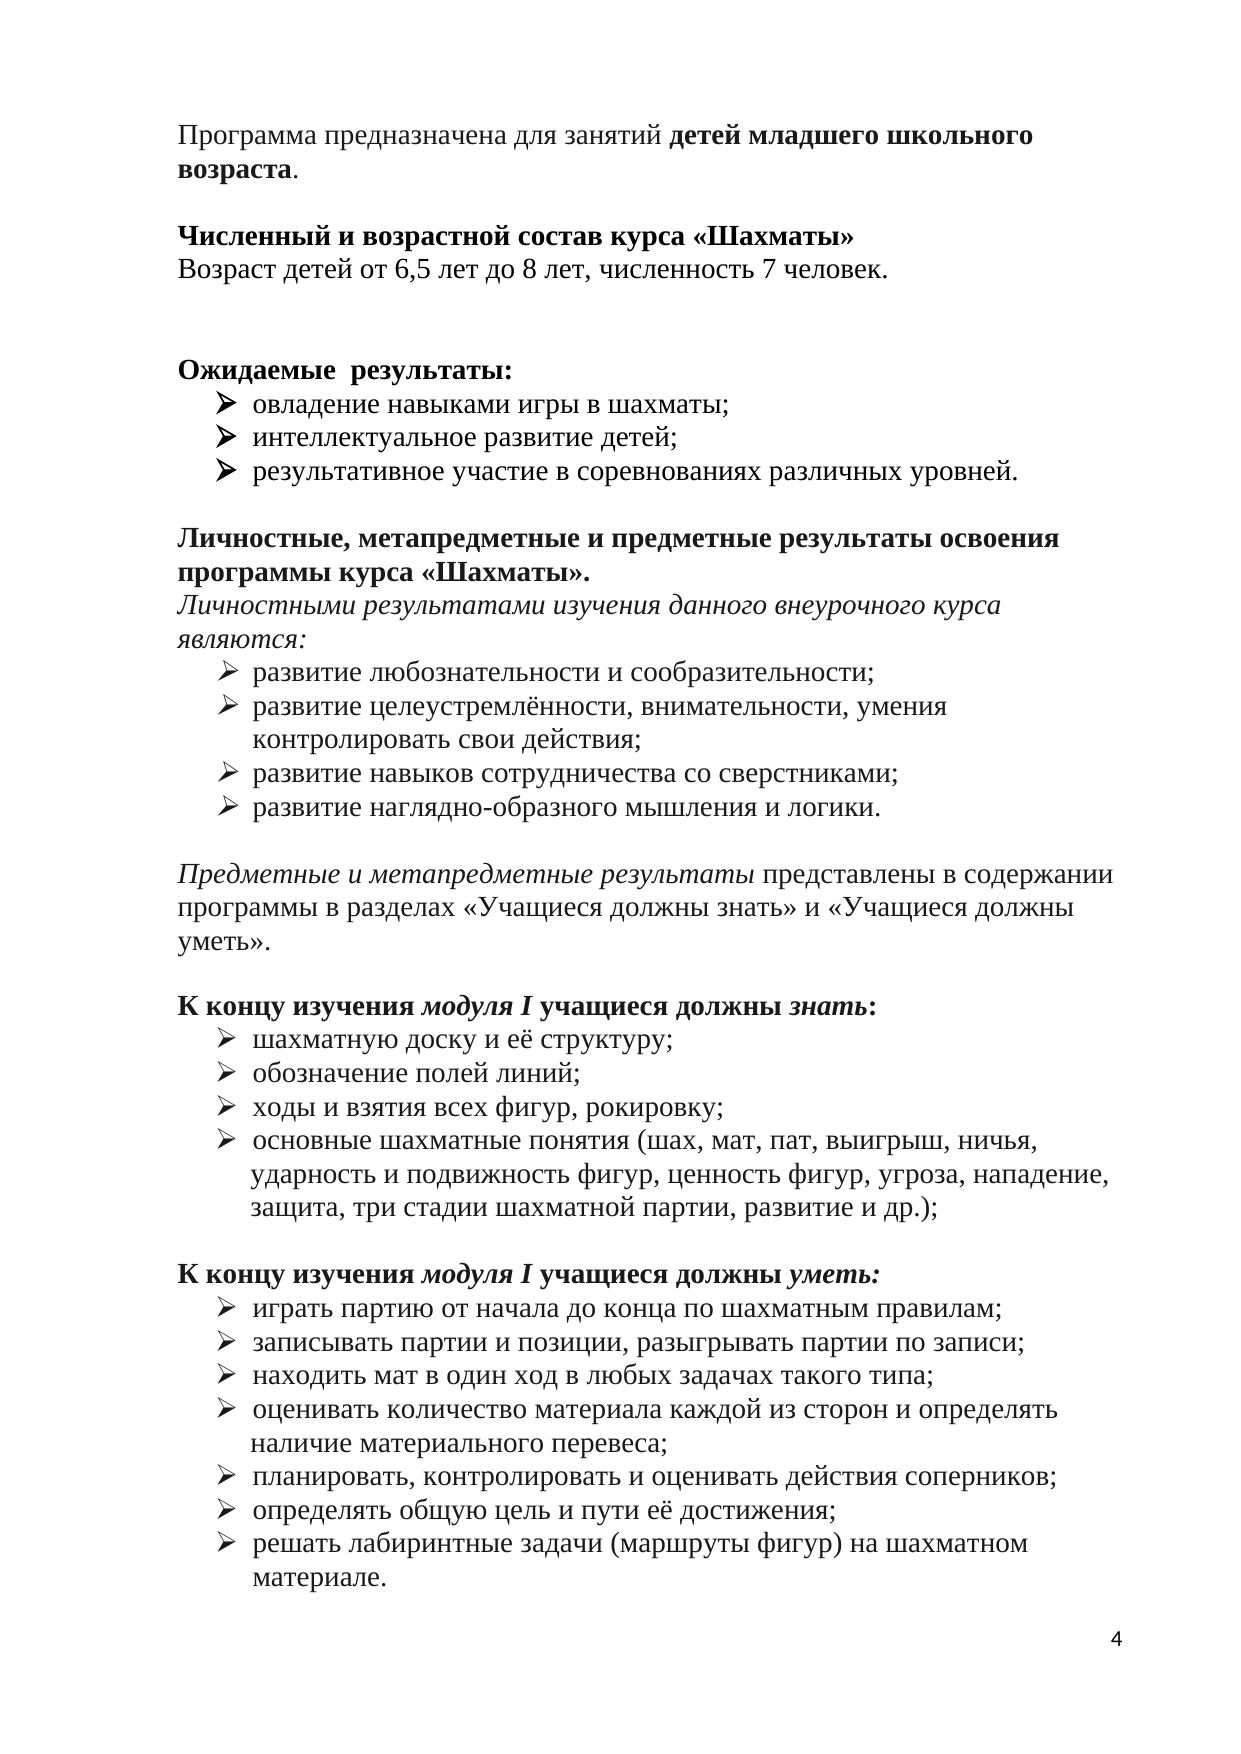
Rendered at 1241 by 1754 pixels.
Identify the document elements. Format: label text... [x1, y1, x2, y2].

text Программа предназначена для занятий детей младшего школьного возраста. [177, 117, 1122, 184]
list результативное участие в соревнованиях различных уровней. [215, 453, 1122, 487]
list определять общую цель и пути её достижения; [215, 1492, 1122, 1526]
text К концу изучения модуля I учащиеся должны знать: [177, 988, 1122, 1021]
text Численный и возрастной состав курса «Шахматы» [177, 218, 1122, 252]
list обозначение полей линий; [215, 1055, 1122, 1089]
text Личностные, метапредметные и предметные результаты освоения программы курса «Шахматы». [177, 520, 1122, 587]
text К концу изучения модуля I учащиеся должны уметь: [177, 1257, 1122, 1290]
text защита, три стадии шахматной партии, развитие и др.); [177, 1189, 1122, 1223]
text Возраст детей от 6,5 лет до 8 лет, численность 7 человек. [177, 252, 1122, 285]
list развитие любознательности и сообразительности; [215, 654, 1122, 688]
list планировать, контролировать и оценивать действия соперников; [215, 1458, 1122, 1492]
list шахматную доску и её структуру; [215, 1021, 1122, 1055]
list записывать партии и позиции, разыгрывать партии по записи; [215, 1324, 1122, 1357]
list находить мат в один ход в любых задачах такого типа; [215, 1357, 1122, 1391]
list играть партию от начала до конца по шахматным правилам; [215, 1290, 1122, 1324]
text Ожидаемые результаты: [177, 352, 1122, 386]
list решать лабиринтные задачи (маршруты фигур) на шахматном материале. [215, 1526, 1122, 1593]
text наличие материального перевеса; [177, 1425, 1122, 1458]
text ударность и подвижность фигур, ценность фигур, угроза, нападение, [177, 1156, 1122, 1189]
list основные шахматные понятия (шах, мат, пат, выигрыш, ничья, [215, 1122, 1122, 1156]
list оценивать количество материала каждой из сторон и определять [215, 1391, 1122, 1425]
text Личностными результатами изучения данного внеурочного курса являются: [177, 587, 1122, 654]
list интеллектуальное развитие детей; [215, 419, 1122, 453]
text Предметные и метапредметные результаты представлены в содержании программы в разделах «Учащиеся должны знать» и «Учащиеся должны уметь». [177, 856, 1122, 957]
list развитие целеустремлённости, внимательности, умения контролировать свои действия; [215, 688, 1122, 755]
list ходы и взятия всех фигур, рокировку; [215, 1089, 1122, 1122]
list развитие навыков сотрудничества со сверстниками; [215, 755, 1122, 789]
list овладение навыками игры в шахматы; [215, 386, 1122, 419]
list развитие наглядно-образного мышления и логики. [215, 789, 1122, 822]
